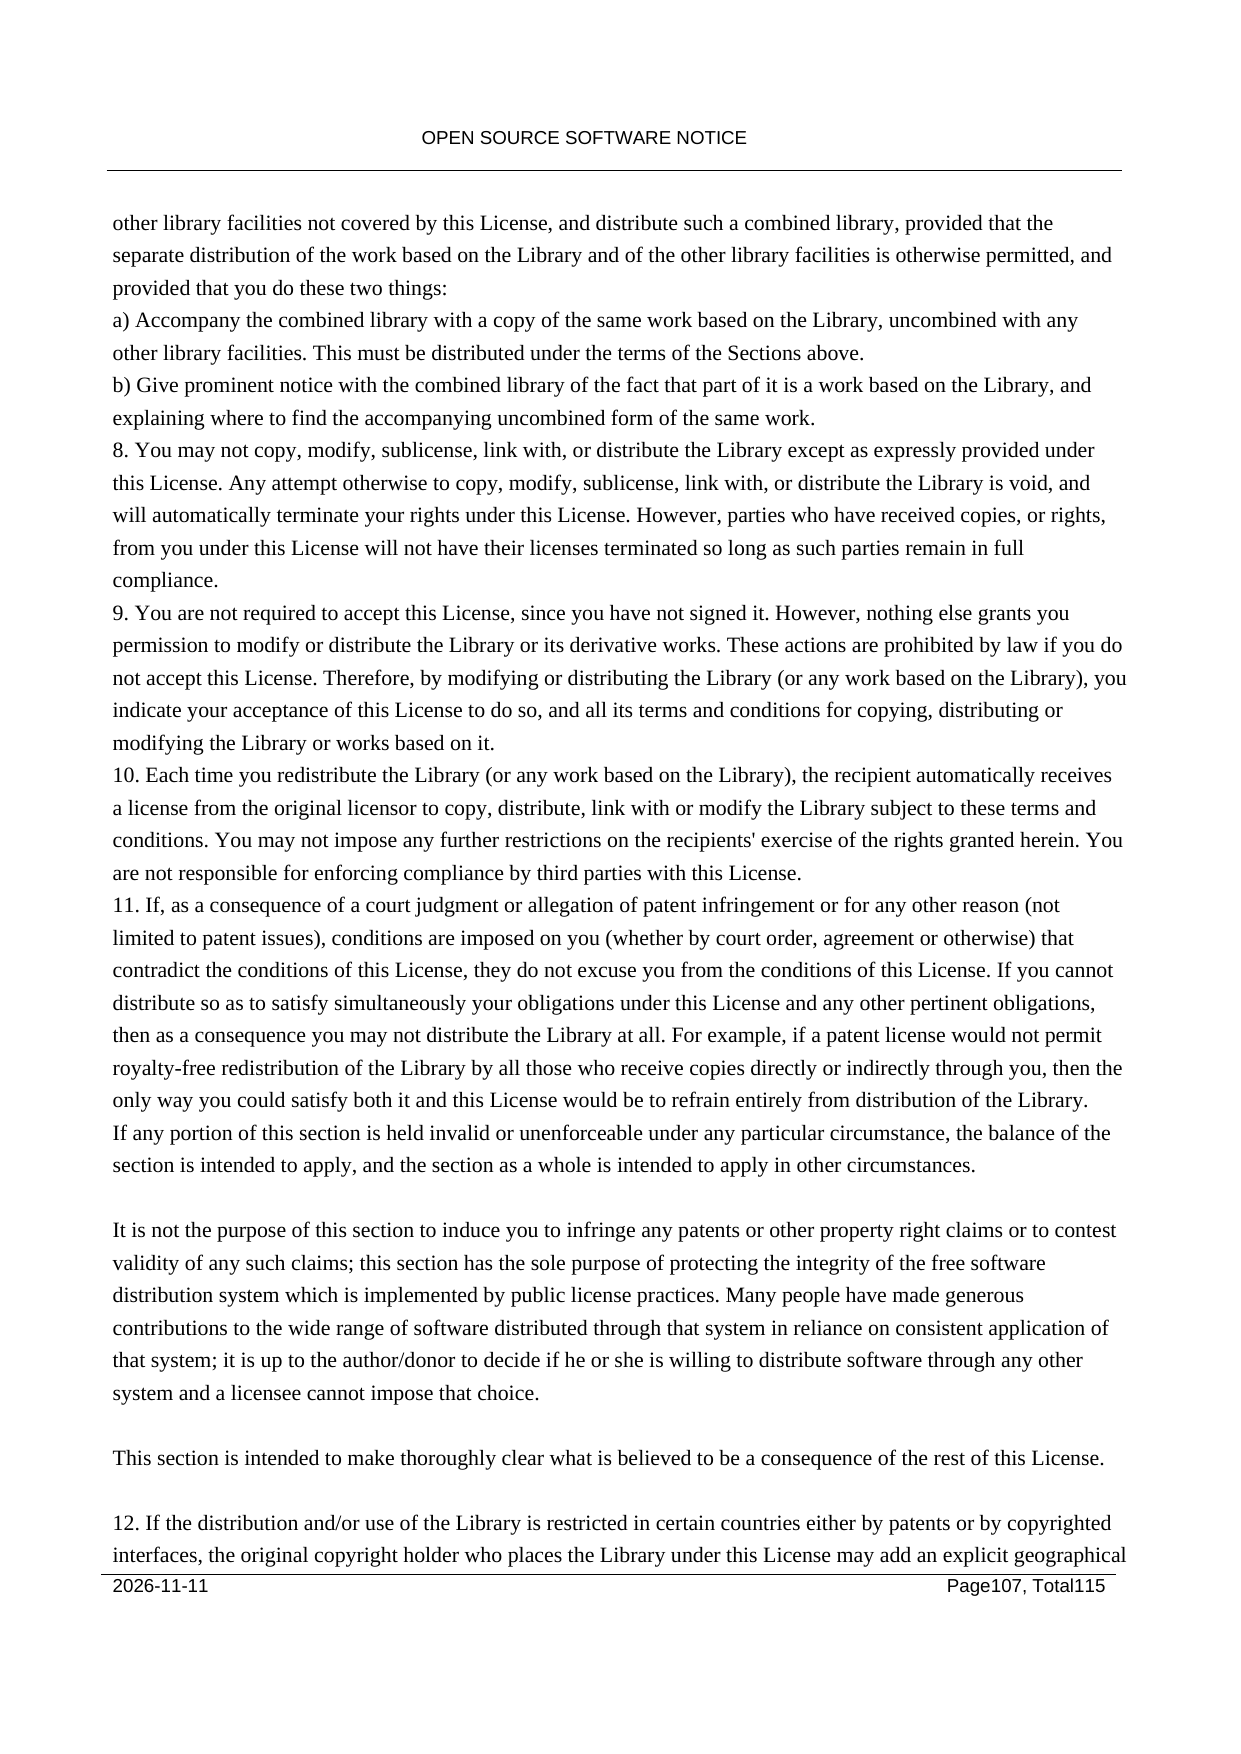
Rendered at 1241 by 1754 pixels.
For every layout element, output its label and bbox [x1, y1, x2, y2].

text [112, 206, 1128, 1571]
